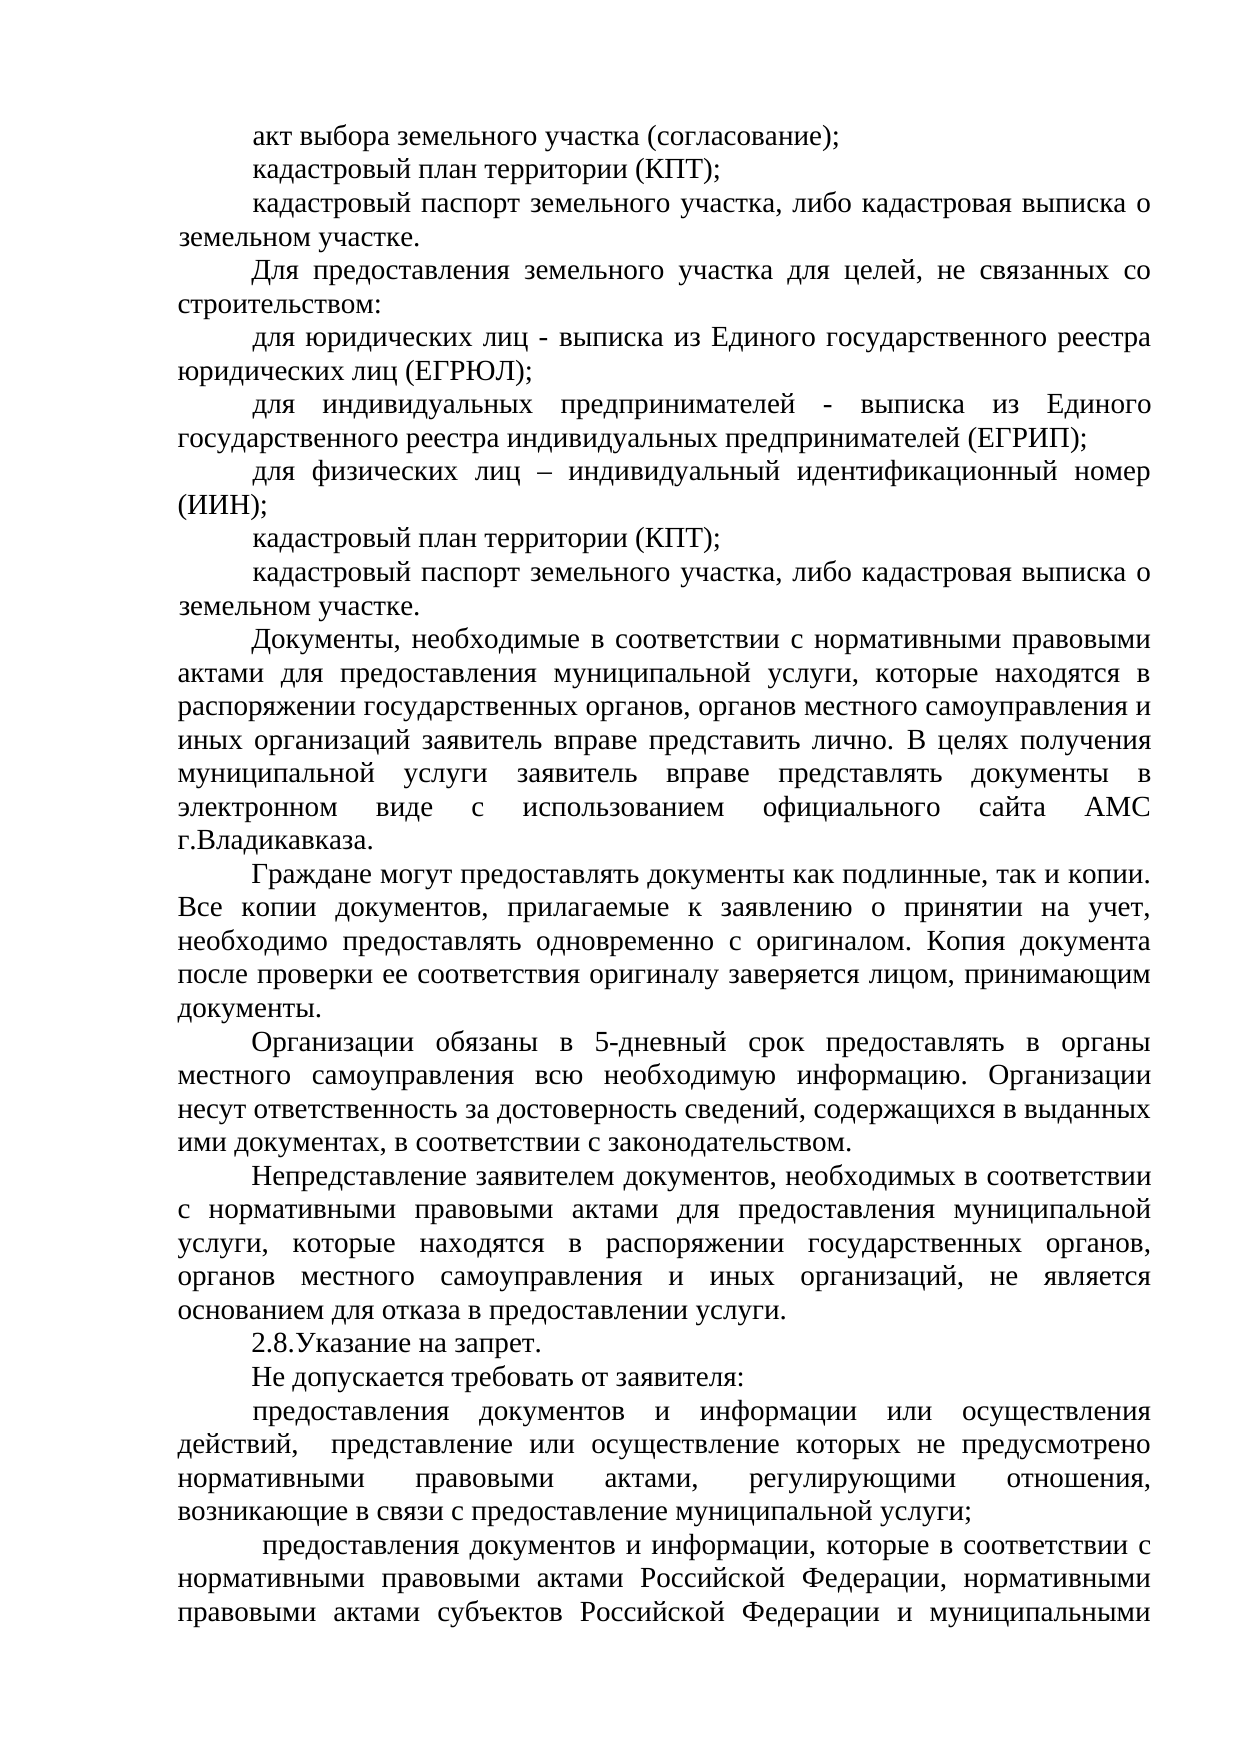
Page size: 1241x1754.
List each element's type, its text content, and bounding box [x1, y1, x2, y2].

text кадастровый паспорт земельного участка, либо кадастровая выписка о земельном участке. [178, 554, 1152, 621]
text предоставления документов и информации или осуществления действий, представление или осуществление которых не предусмотрено нормативными правовыми актами, регулирующими отношения, возникающие в связи с предоставление муниципальной услуги; [177, 1393, 1152, 1527]
text кадастровый план территории (КПТ); [178, 152, 1152, 185]
text кадастровый паспорт земельного участка, либо кадастровая выписка о земельном участке. [178, 185, 1152, 252]
text акт выбора земельного участка (согласование); [178, 118, 1152, 152]
text кадастровый план территории (КПТ); [178, 521, 1152, 554]
text для физических лиц – индивидуальный идентификационный номер (ИИН); [177, 453, 1152, 521]
text Документы, необходимые в соответствии с нормативными правовыми актами для предоставления муниципальной услуги, которые находятся в распоряжении государственных органов, органов местного самоуправления и иных организаций заявитель вправе представить лично. В целях получения муниципальной услуги заявитель вправе представлять документы в электронном виде с использованием официального сайта АМС г.Владикавказа. [177, 621, 1152, 856]
text Для предоставления земельного участка для целей, не связанных со строительством: [177, 252, 1152, 319]
text для индивидуальных предпринимателей - выписка из Единого государственного реестра индивидуальных предпринимателей (ЕГРИП); [177, 386, 1152, 453]
text Не допускается требовать от заявителя: [177, 1359, 1152, 1393]
text для юридических лиц - выписка из Единого государственного реестра юридических лиц (ЕГРЮЛ); [177, 319, 1152, 386]
text Организации обязаны в 5-дневный срок предоставлять в органы местного самоуправления всю необходимую информацию. Организации несут ответственность за достоверность сведений, содержащихся в выданных ими документах, в соответствии с законодательством. [177, 1024, 1152, 1158]
text Непредставление заявителем документов, необходимых в соответствии с нормативными правовыми актами для предоставления муниципальной услуги, которые находятся в распоряжении государственных органов, органов местного самоуправления и иных организаций, не является основанием для отказа в предоставлении услуги. [177, 1158, 1152, 1326]
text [177, 1527, 1152, 1627]
text Граждане могут предоставлять документы как подлинные, так и копии. Все копии документов, прилагаемые к заявлению о принятии на учет, необходимо предоставлять одновременно с оригиналом. Копия документа после проверки ее соответствия оригиналу заверяется лицом, принимающим документы. [177, 856, 1152, 1024]
text 2.8.Указание на запрет. [177, 1326, 1152, 1359]
